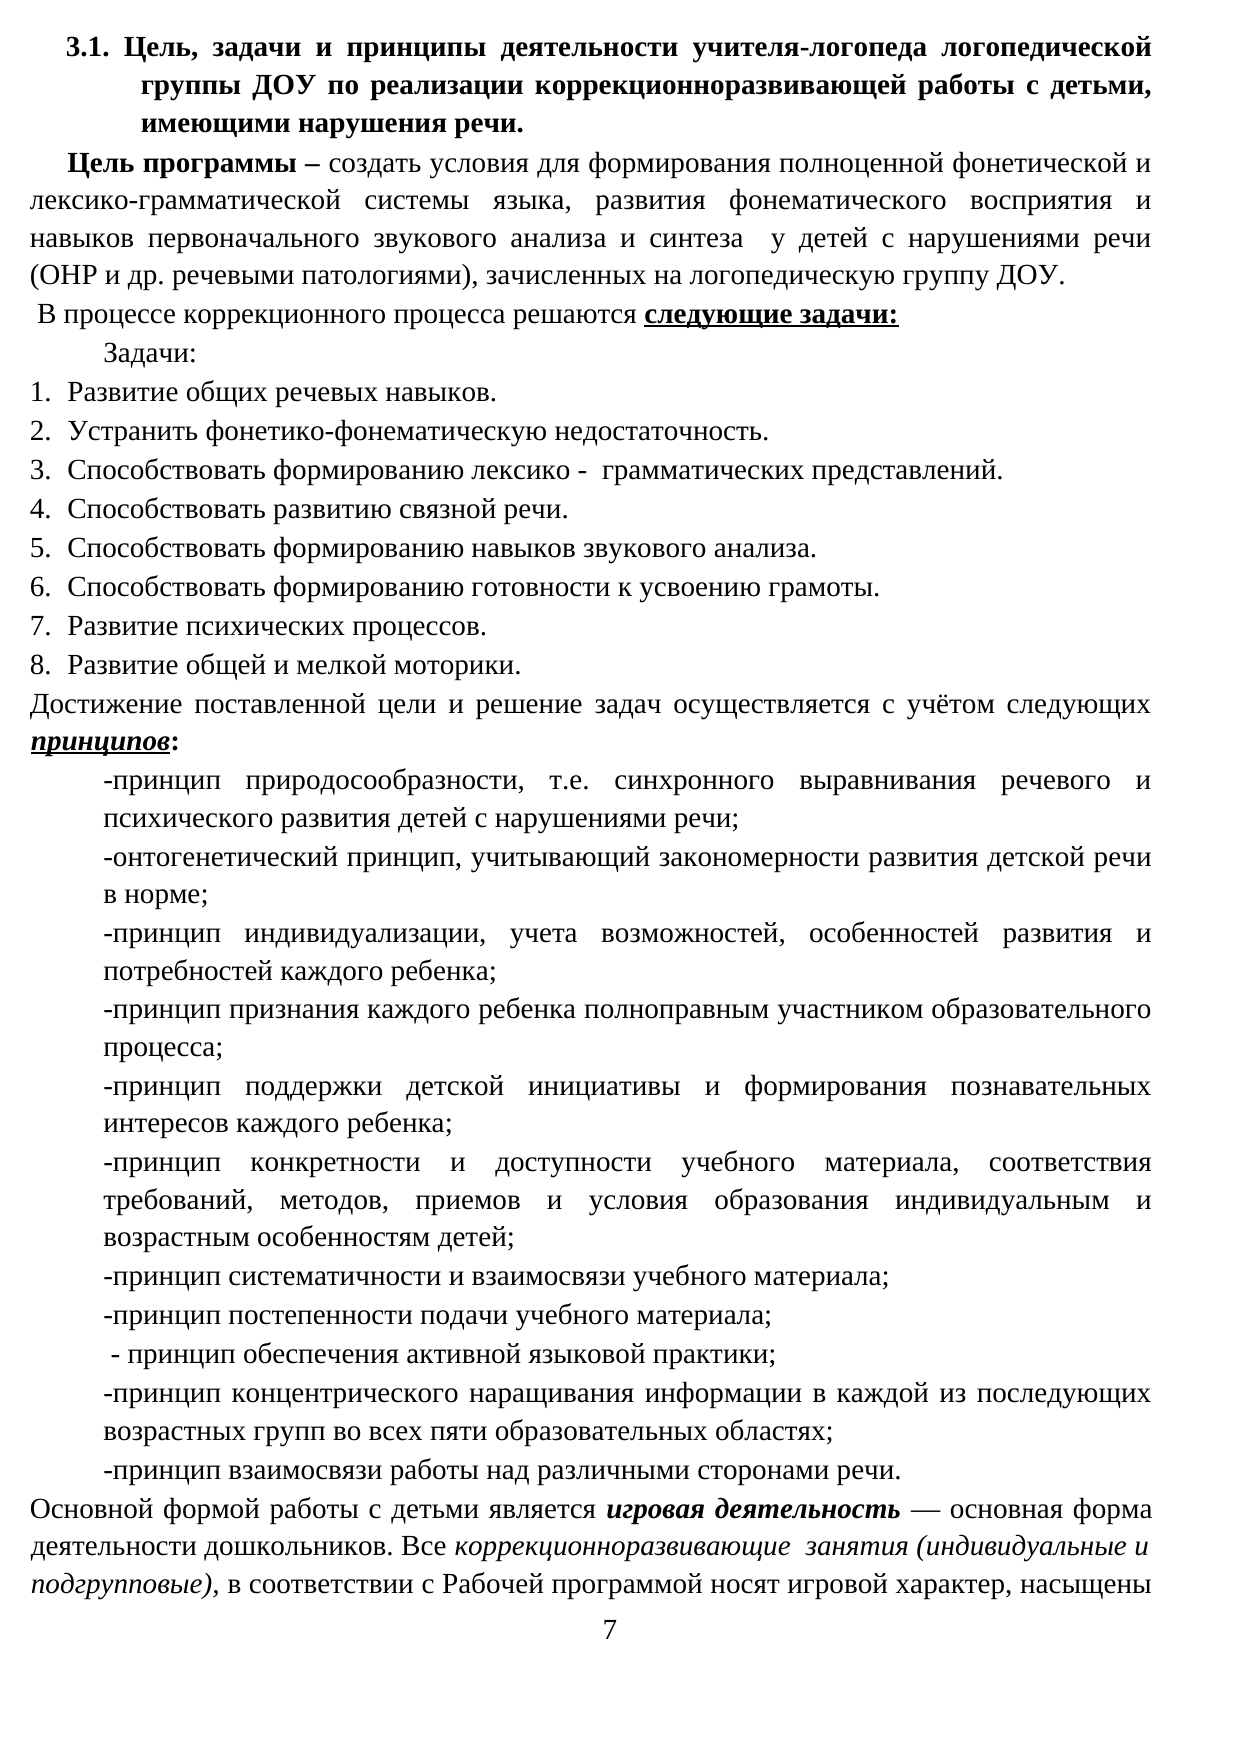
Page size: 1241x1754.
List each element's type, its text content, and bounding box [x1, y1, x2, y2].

text -принцип индивидуализации, учета возможностей, особенностей развития и потребностей каждого ребенка; [103, 915, 1152, 986]
text -онтогенетический принцип, учитывающий закономерности развития детской речи в норме; [103, 839, 1152, 910]
text -принцип постепенности подачи учебного материала; [103, 1297, 1152, 1331]
text -принцип природосообразности, т.е. синхронного выравнивания речевого и психического развития детей с нарушениями речи; [103, 762, 1152, 833]
text -принцип признания каждого ребенка полноправным участником образовательного процесса; [103, 992, 1152, 1063]
list Развитие общих речевых навыков. [29, 374, 1152, 408]
text В процессе коррекционного процесса решаются следующие задачи: [29, 296, 1152, 330]
text -принцип поддержки детской инициативы и формирования познавательных интересов каждого ребенка; [103, 1068, 1152, 1139]
text -принцип взаимосвязи работы над различными сторонами речи. [103, 1452, 1152, 1485]
text - принцип обеспечения активной языковой практики; [103, 1336, 1152, 1370]
text Задачи: [103, 335, 1152, 369]
text -принцип систематичности и взаимосвязи учебного материала; [103, 1258, 1152, 1292]
text -принцип конкретности и доступности учебного материала, соответствия требований, методов, приемов и условия образования индивидуальным и возрастным особенностям детей; [103, 1144, 1152, 1253]
text -принцип концентрического наращивания информации в каждой из последующих возрастных групп во всех пяти образовательных областях; [103, 1375, 1152, 1446]
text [29, 1491, 1152, 1599]
list Способствовать развитию связной речи. [29, 491, 1152, 524]
text Цель программы – создать условия для формирования полноценной фонетической и лексико-грамматической системы языка, развития фонематического восприятия и навыков первоначального звукового анализа и синтеза у детей с нарушениями речи (ОНР и др. речевыми патологиями), зачисленных на логопедическую группу ДОУ. [29, 145, 1152, 291]
list Развитие психических процессов. [29, 608, 1152, 641]
list Устранить фонетико-фонематическую недостаточность. [29, 413, 1152, 447]
text 3.1. Цель, задачи и принципы деятельности учителя-логопеда логопедической группы ДОУ по реализации коррекционноразвивающей работы с детьми, имеющими нарушения речи. [66, 29, 1153, 139]
list Развитие общей и мелкой моторики. [29, 647, 1152, 680]
list Способствовать формированию навыков звукового анализа. [29, 530, 1152, 563]
list Способствовать формированию готовности к усвоению грамоты. [29, 569, 1152, 602]
list Способствовать формированию лексико - грамматических представлений. [29, 452, 1152, 486]
text Достижение поставленной цели и решение задач осуществляется с учётом следующих принципов: [29, 686, 1152, 757]
